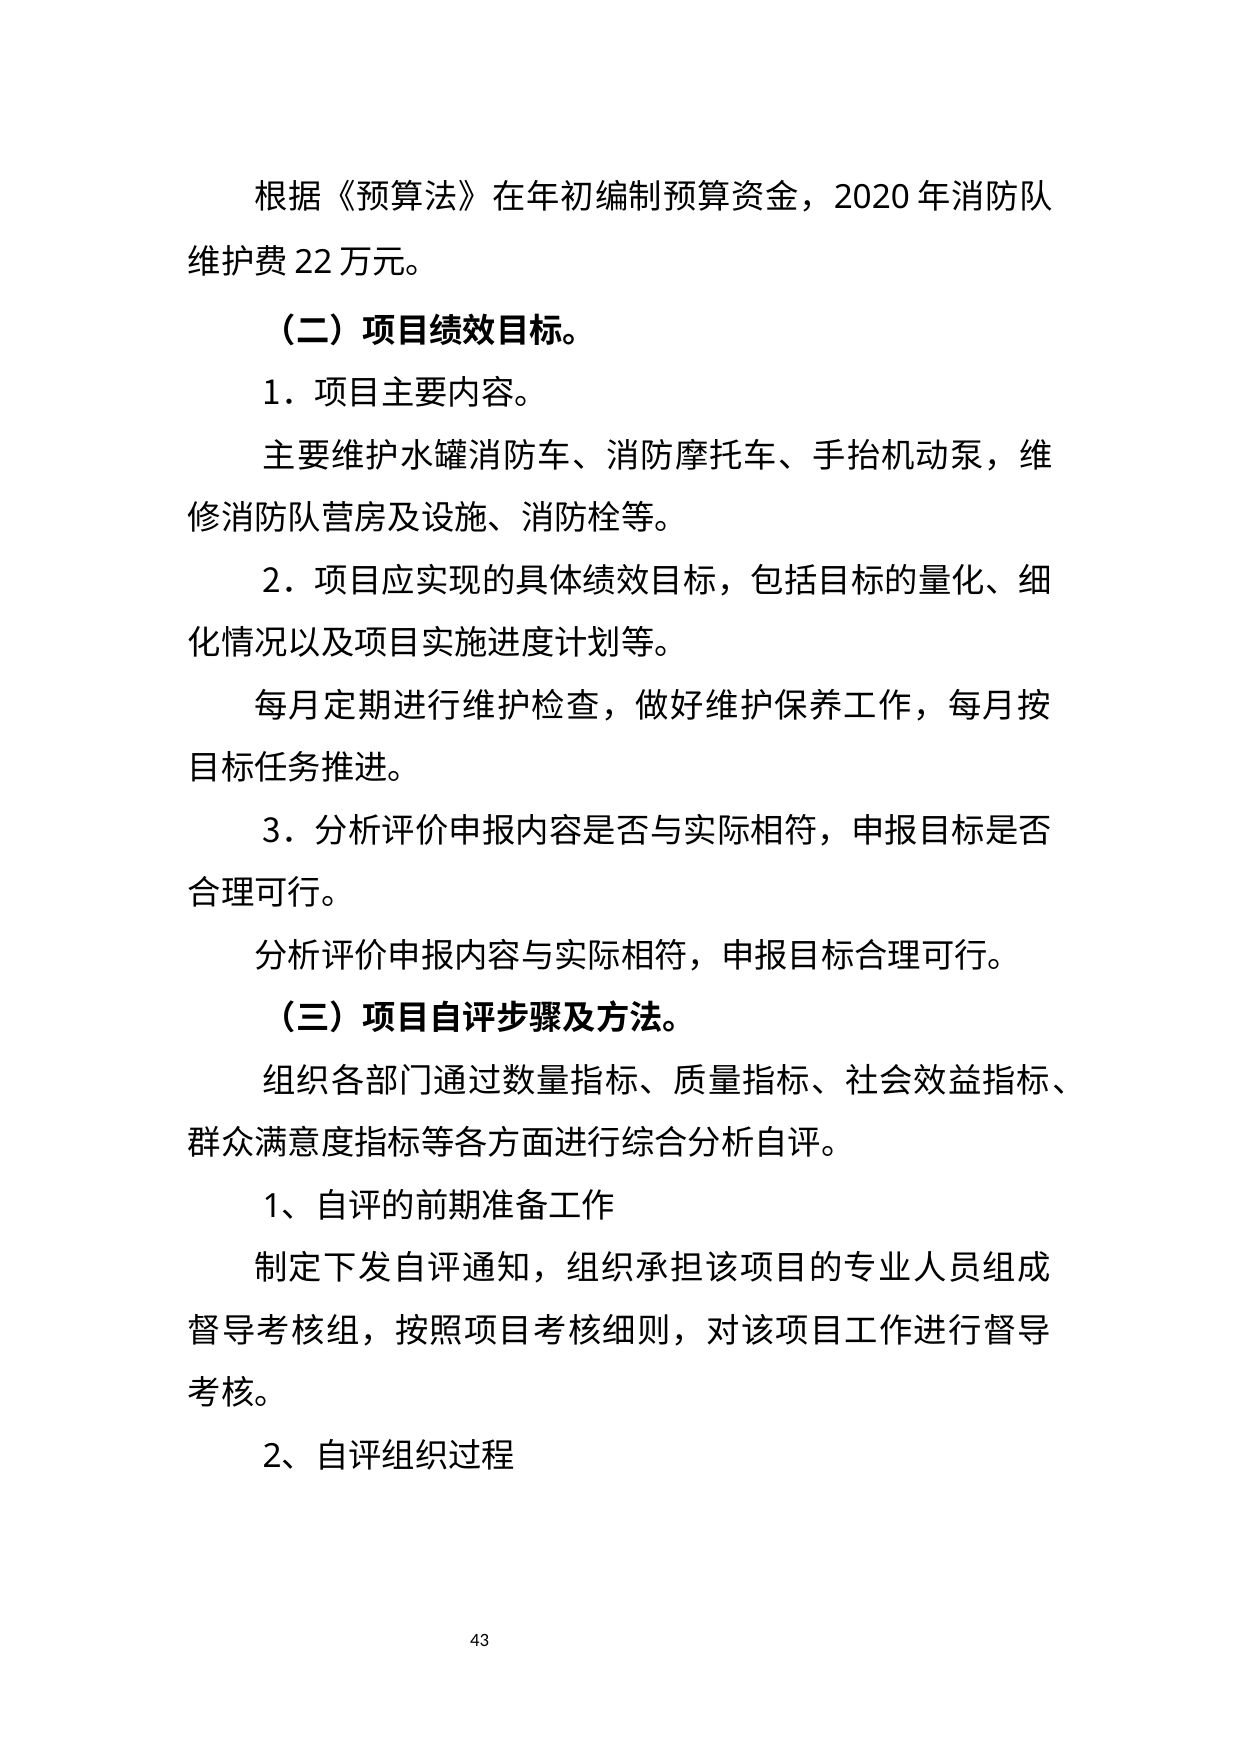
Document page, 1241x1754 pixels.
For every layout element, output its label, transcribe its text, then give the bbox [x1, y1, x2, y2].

list 项目应实现的具体绩效目标，包括目标的量化、细化情况以及项目实施进度计划等。 [187, 542, 1053, 667]
list 制定下发自评通知，组织承担该项目的专业人员组成督导考核组，按照项目考核细则，对该项目工作进行督导考核。 [187, 1229, 1053, 1417]
list 分析评价申报内容与实际相符，申报目标合理可行。 [187, 917, 1053, 979]
text 根据《预算法》在年初编制预算资金，2020年消防队维护费22万元。 [187, 162, 1053, 292]
list 每月定期进行维护检查，做好维护保养工作，每月按目标任务推进。 [187, 667, 1053, 792]
list 自评组织过程 [187, 1417, 1053, 1479]
list 自评的前期准备工作 [187, 1167, 1053, 1229]
text 主要维护水罐消防车、消防摩托车、手抬机动泵，维修消防队营房及设施、消防栓等。 [187, 417, 1053, 542]
list 分析评价申报内容是否与实际相符，申报目标是否合理可行。 [187, 792, 1053, 917]
text （三）项目自评步骤及方法。 [187, 979, 1053, 1042]
text 1．项目主要内容。 [187, 354, 1053, 417]
text 组织各部门通过数量指标、质量指标、社会效益指标、群众满意度指标等各方面进行综合分析自评。 [187, 1042, 1053, 1167]
text （二）项目绩效目标。 [187, 292, 1053, 354]
